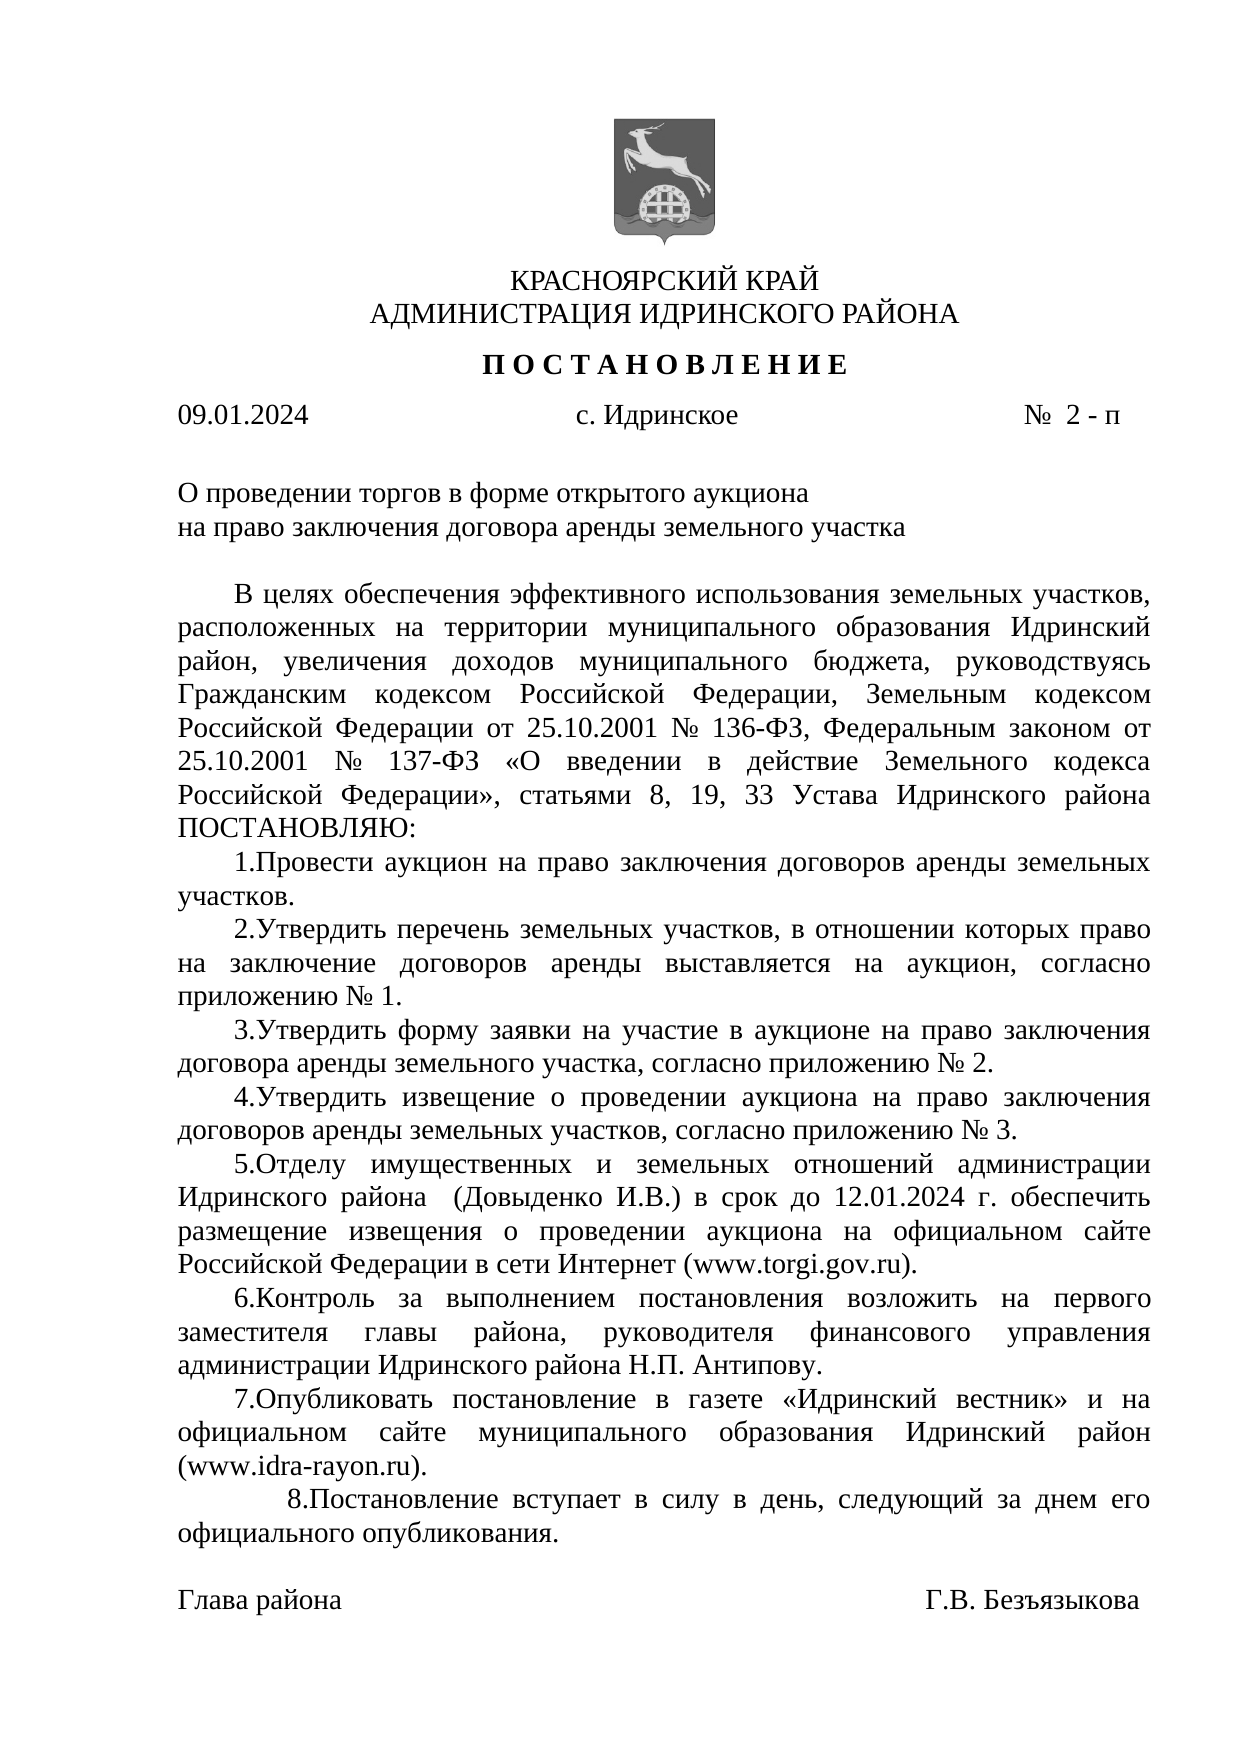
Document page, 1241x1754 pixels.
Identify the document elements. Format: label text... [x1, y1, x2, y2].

text 3.Утвердить форму заявки на участие в аукционе на право заключения договора аренды земельного участка, согласно приложению № 2. [177, 1012, 1152, 1079]
text 4.Утвердить извещение о проведении аукциона на право заключения договоров аренды земельных участков, согласно приложению № 3. [177, 1079, 1152, 1146]
title О проведении торгов в форме открытого аукциона [177, 475, 1152, 509]
table_cell АДМИНИСТРАЦИЯ ИДРИНСКОГО РАЙОНА [177, 297, 1152, 347]
text 1.Провести аукцион на право заключения договоров аренды земельных участков. [177, 844, 1152, 911]
text В целях обеспечения эффективного использования земельных участков, расположенных на территории муниципального образования Идринский район, увеличения доходов муниципального бюджета, руководствуясь Гражданским кодексом Российской Федерации, Земельным кодексом Российской Федерации от 25.10.2001 № 136-ФЗ, Федеральным законом от 25.10.2001 № 137-ФЗ «О введении в действие Земельного кодекса Российской Федерации», статьями 8, 19, 33 Устава Идринского района ПОСТАНОВЛЯЮ: [177, 576, 1152, 844]
title на право заключения договора аренды земельного участка [177, 509, 1152, 542]
table_cell П О С Т А Н О В Л Е Н И Е [177, 347, 1152, 397]
text 2.Утвердить перечень земельных участков, в отношении которых право на заключение договоров аренды выставляется на аукцион, согласно приложению № 1. [177, 911, 1152, 1012]
table_header КРАСНОЯРСКИЙ КРАЙ [177, 118, 1152, 297]
table_cell с. Идринское [528, 397, 890, 447]
text 8.Постановление вступает в силу в день, следующий за днем его официального опубликования. [177, 1481, 1152, 1548]
text 5.Отделу имущественных и земельных отношений администрации Идринского района (Довыденко И.В.) в срок до 12.01.2024 г. обеспечить размещение извещения о проведении аукциона на официальном сайте Российской Федерации в сети Интернет (www.torgi.gov.ru). [177, 1146, 1152, 1280]
text Глава района Г.В. Безъязыкова [177, 1582, 1152, 1616]
text 6.Контроль за выполнением постановления возложить на первого заместителя главы района, руководителя финансового управления администрации Идринского района Н.П. Антипову. [177, 1280, 1152, 1381]
table_cell 09.01.2024 [177, 397, 528, 447]
table_cell № 2 - п [890, 397, 1152, 447]
text 7.Опубликовать постановление в газете «Идринский вестник» и на официальном сайте муниципального образования Идринский район (www.idra-rayon.ru). [177, 1381, 1152, 1481]
